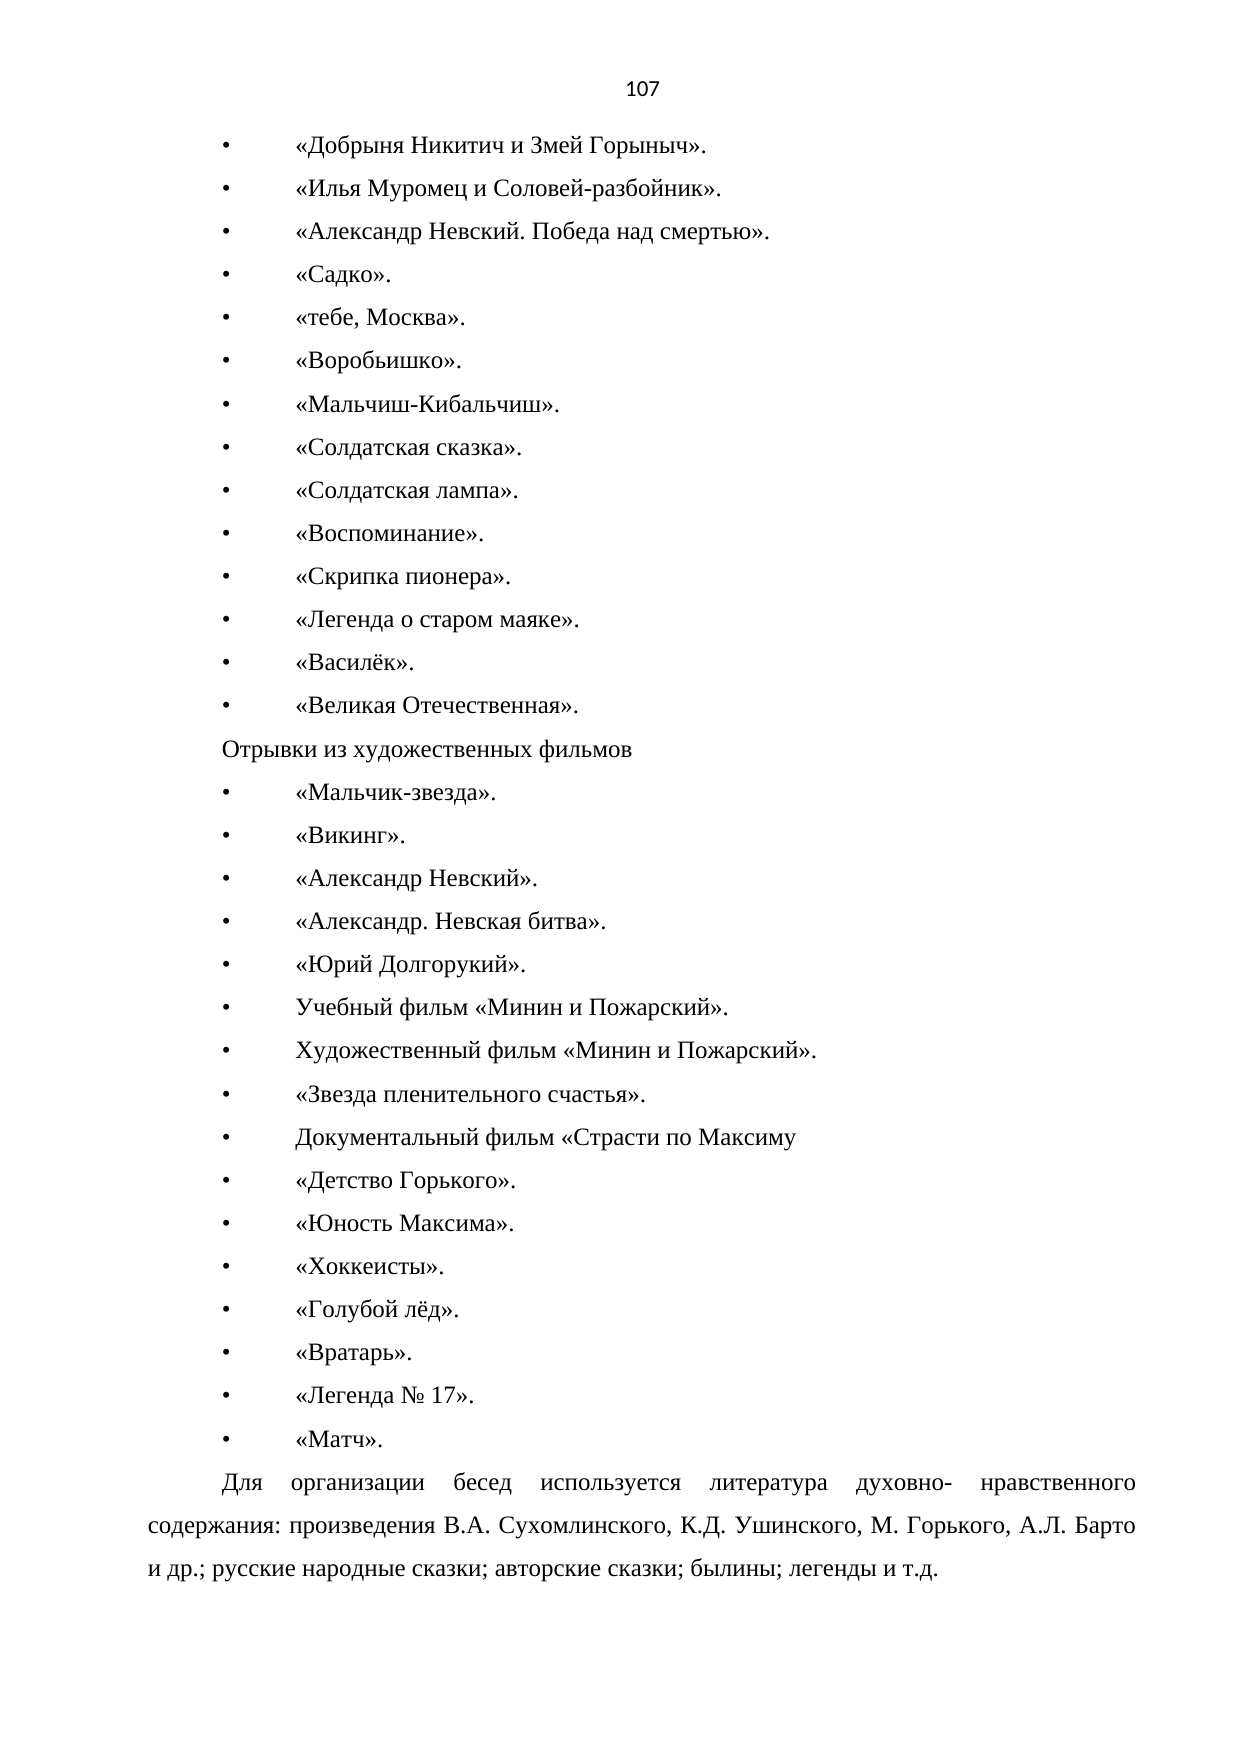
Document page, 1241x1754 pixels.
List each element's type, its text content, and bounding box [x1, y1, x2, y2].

list • «Солдатская лампа». [148, 475, 1137, 504]
list • «Александр. Невская битва». [148, 906, 1137, 935]
list • «Вратарь». [148, 1337, 1137, 1366]
list • «Легенда о старом маяке». [148, 604, 1137, 633]
list • «Добрыня Никитич и Змей Горыныч». [148, 130, 1137, 159]
list • «Звезда пленительного счастья». [148, 1079, 1137, 1107]
list • «Садко». [148, 259, 1137, 288]
list • «Илья Муромец и Соловей-разбойник». [148, 173, 1137, 202]
list • «Воробьишко». [148, 346, 1137, 374]
list • Документальный фильм «Страсти по Максиму [148, 1122, 1137, 1151]
list • «Александр Невский. Победа над смертью». [148, 216, 1137, 245]
list Для организации бесед используется литература духовно- нравственного содержания: произведения В.А. Сухомлинского, К.Д. Ушинского, М. Горького, А.Л. Барто и др.; русские народные сказки; авторские сказки; былины; легенды и т.д. [148, 1467, 1137, 1582]
list • «Солдатская сказка». [148, 432, 1137, 461]
list • «Викинг». [148, 820, 1137, 849]
list • «Легенда № 17». [148, 1381, 1137, 1409]
list • «Хоккеисты». [148, 1251, 1137, 1280]
list • «тебе, Москва». [148, 302, 1137, 331]
list • Учебный фильм «Минин и Пожарский». [148, 992, 1137, 1021]
list • Художественный фильм «Минин и Пожарский». [148, 1036, 1137, 1064]
list Отрывки из художественных фильмов [148, 734, 1137, 762]
list • «Мальчик-звезда». [148, 777, 1137, 806]
list • «Мальчиш-Кибальчиш». [148, 389, 1137, 417]
list • «Юность Максима». [148, 1208, 1137, 1237]
list • «Юрий Долгорукий». [148, 949, 1137, 978]
list • «Воспоминание». [148, 518, 1137, 547]
list • «Голубой лёд». [148, 1294, 1137, 1323]
list • «Детство Горького». [148, 1165, 1137, 1194]
list • «Великая Отечественная». [148, 691, 1137, 719]
list • «Матч». [148, 1424, 1137, 1452]
list • «Василёк». [148, 647, 1137, 676]
list • «Александр Невский». [148, 863, 1137, 892]
list • «Скрипка пионера». [148, 561, 1137, 590]
